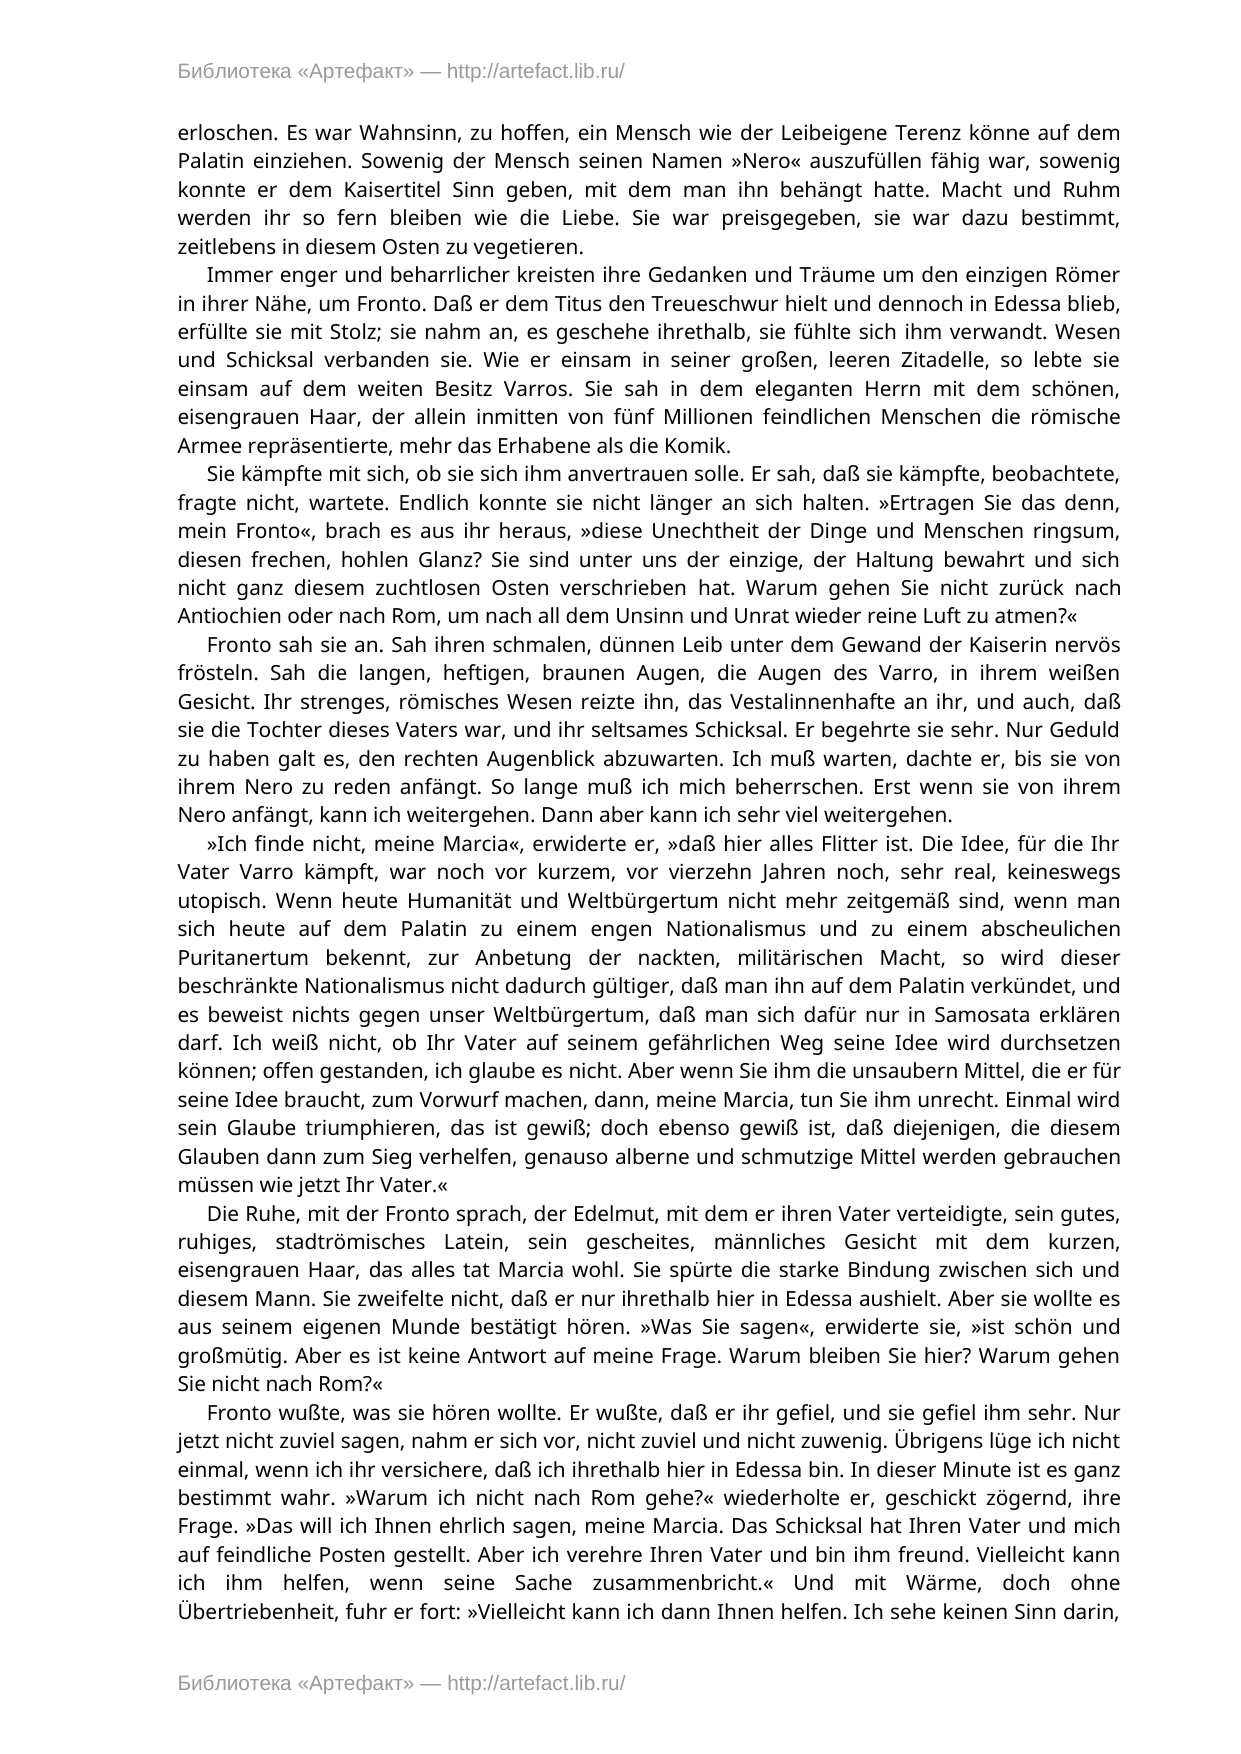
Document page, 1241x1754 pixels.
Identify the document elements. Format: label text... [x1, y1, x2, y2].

text Immer enger und beharrlicher kreisten ihre Gedanken und Träume um den einzigen Römer in ihrer Nähe, um Fronto. Daß er dem Titus den Treueschwur hielt und dennoch in Edessa blieb, erfüllte sie mit Stolz; sie nahm an, es geschehe ihrethalb, sie fühlte sich ihm verwandt. Wesen und Schicksal verbanden sie. Wie er einsam in seiner großen, leeren Zitadelle, so lebte sie einsam auf dem weiten Besitz Varros. Sie sah in dem eleganten Herrn mit dem schönen, eisengrauen Haar, der allein inmitten von fünf Millionen feindlichen Menschen die römische Armee repräsentierte, mehr das Erhabene als die Komik. [177, 260, 1122, 459]
text Die Ruhe, mit der Fronto sprach, der Edelmut, mit dem er ihren Vater verteidigte, sein gutes, ruhiges, stadtrömisches Latein, sein gescheites, männliches Gesicht mit dem kurzen, eisengrauen Haar, das alles tat Marcia wohl. Sie spürte die starke Bindung zwischen sich und diesem Mann. Sie zweifelte nicht, daß er nur ihrethalb hier in Edessa aushielt. Aber sie wollte es aus seinem eigenen Munde bestätigt hören. »Was Sie sagen«, erwiderte sie, »ist schön und großmütig. Aber es ist keine Antwort auf meine Frage. Warum bleiben Sie hier? Warum gehen Sie nicht nach Rom?« [177, 1199, 1122, 1398]
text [177, 118, 1122, 260]
text »Ich finde nicht, meine Marcia«, erwiderte er, »daß hier alles Flitter ist. Die Idee, für die Ihr Vater Varro kämpft, war noch vor kurzem, vor vierzehn Jahren noch, sehr real, keineswegs utopisch. Wenn heute Humanität und Weltbürgertum nicht mehr zeitgemäß sind, wenn man sich heute auf dem Palatin zu einem engen Nationalismus und zu einem abscheulichen Puritanertum bekennt, zur Anbetung der nackten, militärischen Macht, so wird dieser beschränkte Nationalismus nicht dadurch gültiger, daß man ihn auf dem Palatin verkündet, und es beweist nichts gegen unser Weltbürgertum, daß man sich dafür nur in Samosata erklären darf. Ich weiß nicht, ob Ihr Vater auf seinem gefährlichen Weg seine Idee wird durchsetzen können; offen gestanden, ich glaube es nicht. Aber wenn Sie ihm die unsaubern Mittel, die er für seine Idee braucht, zum Vorwurf machen, dann, meine Marcia, tun Sie ihm unrecht. Einmal wird sein Glaube triumphieren, das ist gewiß; doch ebenso gewiß ist, daß diejenigen, die diesem Glauben dann zum Sieg verhelfen, genauso alberne und schmutzige Mittel werden gebrauchen müssen wie jetzt Ihr Vater.« [177, 829, 1122, 1199]
text Sie kämpfte mit sich, ob sie sich ihm anvertrauen solle. Er sah, daß sie kämpfte, beobachtete, fragte nicht, wartete. Endlich konnte sie nicht länger an sich halten. »Ertragen Sie das denn, mein Fronto«, brach es aus ihr heraus, »diese Unechtheit der Dinge und Menschen ringsum, diesen frechen, hohlen Glanz? Sie sind unter uns der einzige, der Haltung bewahrt und sich nicht ganz diesem zuchtlosen Osten verschrieben hat. Warum gehen Sie nicht zurück nach Antiochien oder nach Rom, um nach all dem Unsinn und Unrat wieder reine Luft zu atmen?« [177, 459, 1122, 630]
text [177, 1398, 1122, 1625]
text Fronto sah sie an. Sah ihren schmalen, dünnen Leib unter dem Gewand der Kaiserin nervös frösteln. Sah die langen, heftigen, braunen Augen, die Augen des Varro, in ihrem weißen Gesicht. Ihr strenges, römisches Wesen reizte ihn, das Vestalinnenhafte an ihr, und auch, daß sie die Tochter dieses Vaters war, und ihr seltsames Schicksal. Er begehrte sie sehr. Nur Geduld zu haben galt es, den rechten Augenblick abzuwarten. Ich muß warten, dachte er, bis sie von ihrem Nero zu reden anfängt. So lange muß ich mich beherrschen. Erst wenn sie von ihrem Nero anfängt, kann ich weitergehen. Dann aber kann ich sehr viel weitergehen. [177, 630, 1122, 829]
